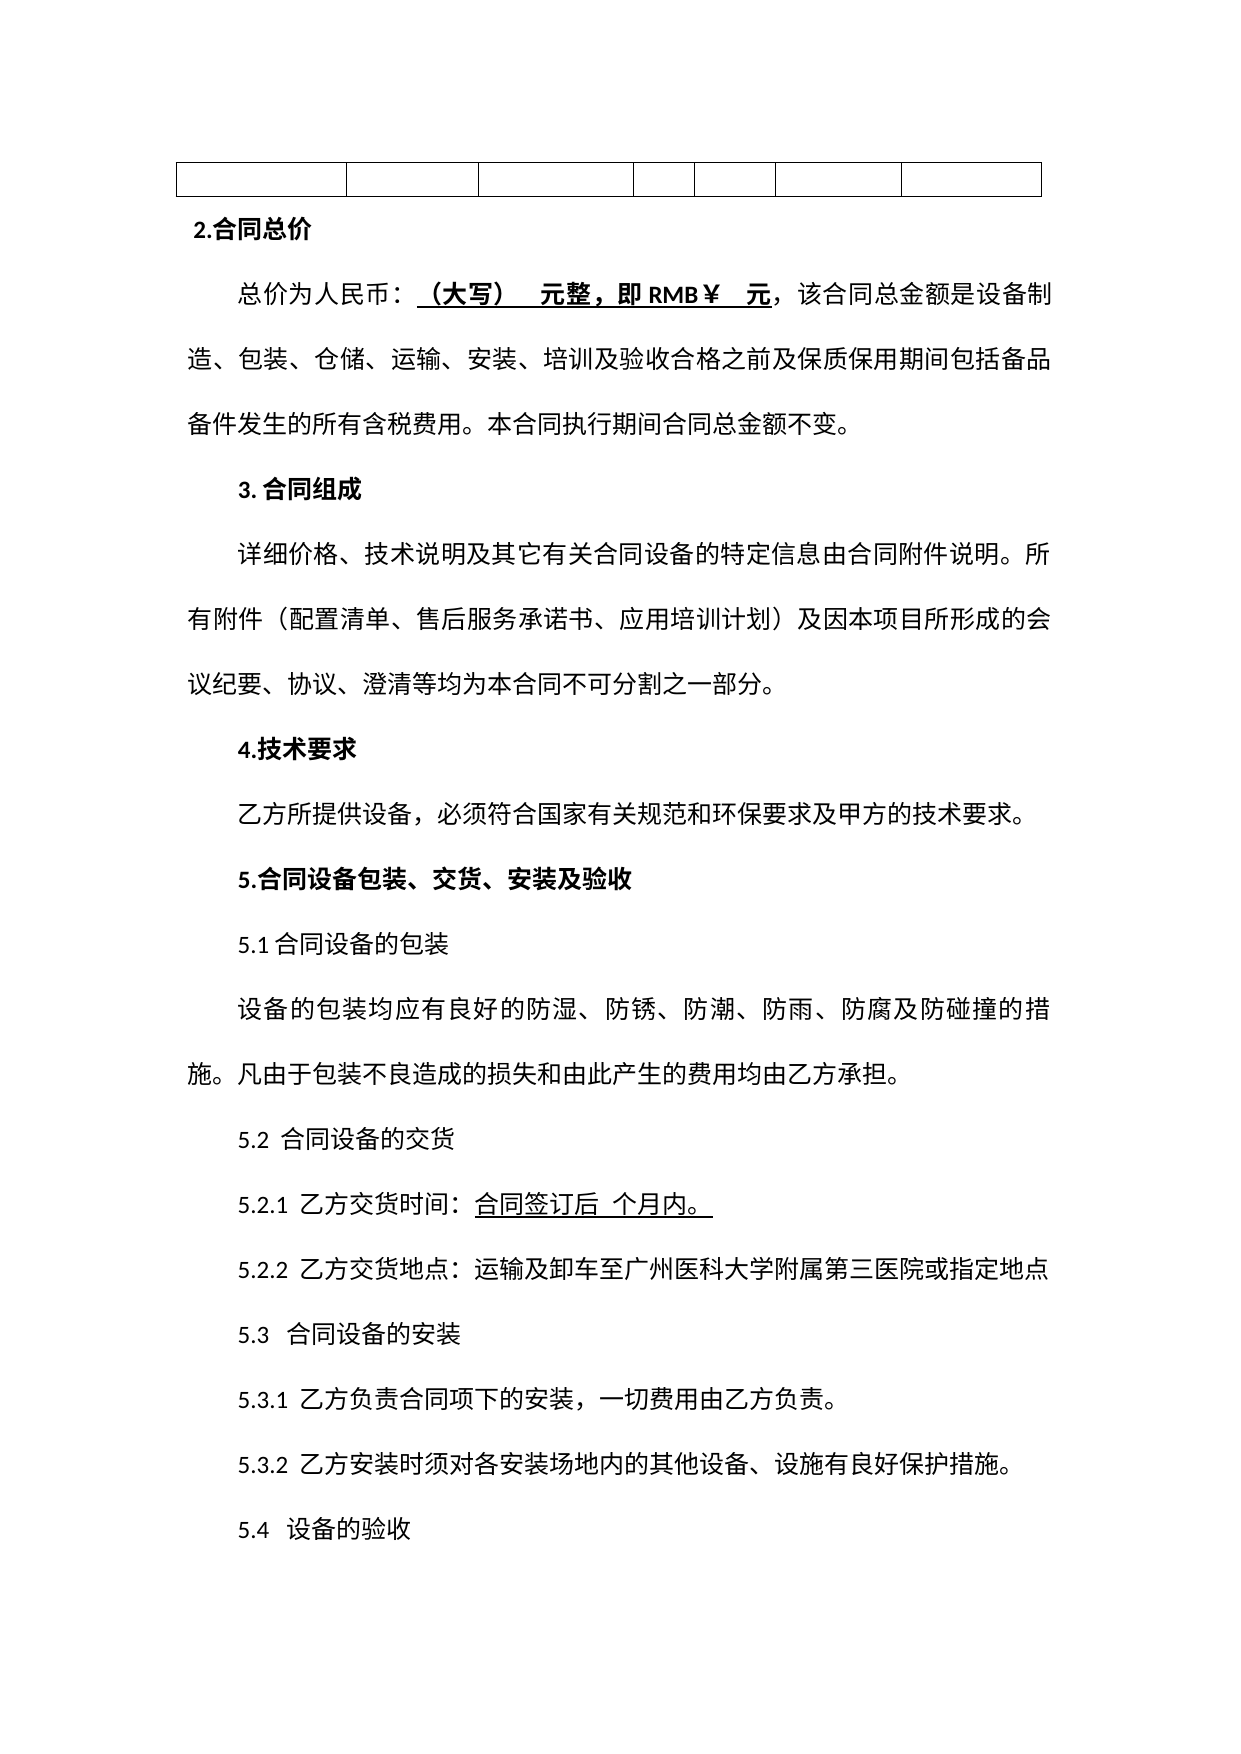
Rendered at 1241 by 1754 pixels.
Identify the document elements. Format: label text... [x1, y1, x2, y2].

text 详细价格、技术说明及其它有关合同设备的特定信息由合同附件说明。所有附件（配置清单、售后服务承诺书、应用培训计划）及因本项目所形成的会议纪要、协议、澄清等均为本合同不可分割之一部分。 [187, 522, 1053, 717]
table_cell [634, 163, 694, 196]
text 5.合同设备包装、交货、安装及验收 [187, 847, 1053, 912]
table_cell [479, 163, 633, 196]
text 5.2.1 乙方交货时间：合同签订后 个月内。 [187, 1172, 1053, 1237]
table_cell [902, 163, 1041, 196]
text 3. 合同组成 [187, 457, 1053, 522]
text 5.3 合同设备的安装 [187, 1302, 1053, 1367]
text 4.技术要求 [187, 717, 1053, 782]
text 5.1合同设备的包装 [187, 912, 1053, 977]
table_cell [177, 163, 346, 196]
table_cell [347, 163, 478, 196]
text 2.合同总价 [187, 197, 1053, 262]
text 5.2 合同设备的交货 [187, 1107, 1053, 1172]
text 5.4 设备的验收 [187, 1497, 1053, 1562]
text 总价为人民币：（大写） 元整，即RMB￥ 元，该合同总金额是设备制造、包装、仓储、运输、安装、培训及验收合格之前及保质保用期间包括备品备件发生的所有含税费用。本合同执行期间合同总金额不变。 [187, 262, 1053, 457]
text 设备的包装均应有良好的防湿、防锈、防潮、防雨、防腐及防碰撞的措施。凡由于包装不良造成的损失和由此产生的费用均由乙方承担。 [187, 977, 1053, 1107]
text 5.3.2 乙方安装时须对各安装场地内的其他设备、设施有良好保护措施。 [187, 1432, 1053, 1497]
table_cell [695, 163, 775, 196]
text 乙方所提供设备，必须符合国家有关规范和环保要求及甲方的技术要求。 [187, 782, 1053, 847]
table_cell [776, 163, 901, 196]
text 5.2.2 乙方交货地点：运输及卸车至广州医科大学附属第三医院或指定地点 [187, 1237, 1053, 1302]
text 5.3.1 乙方负责合同项下的安装，一切费用由乙方负责。 [187, 1367, 1053, 1432]
